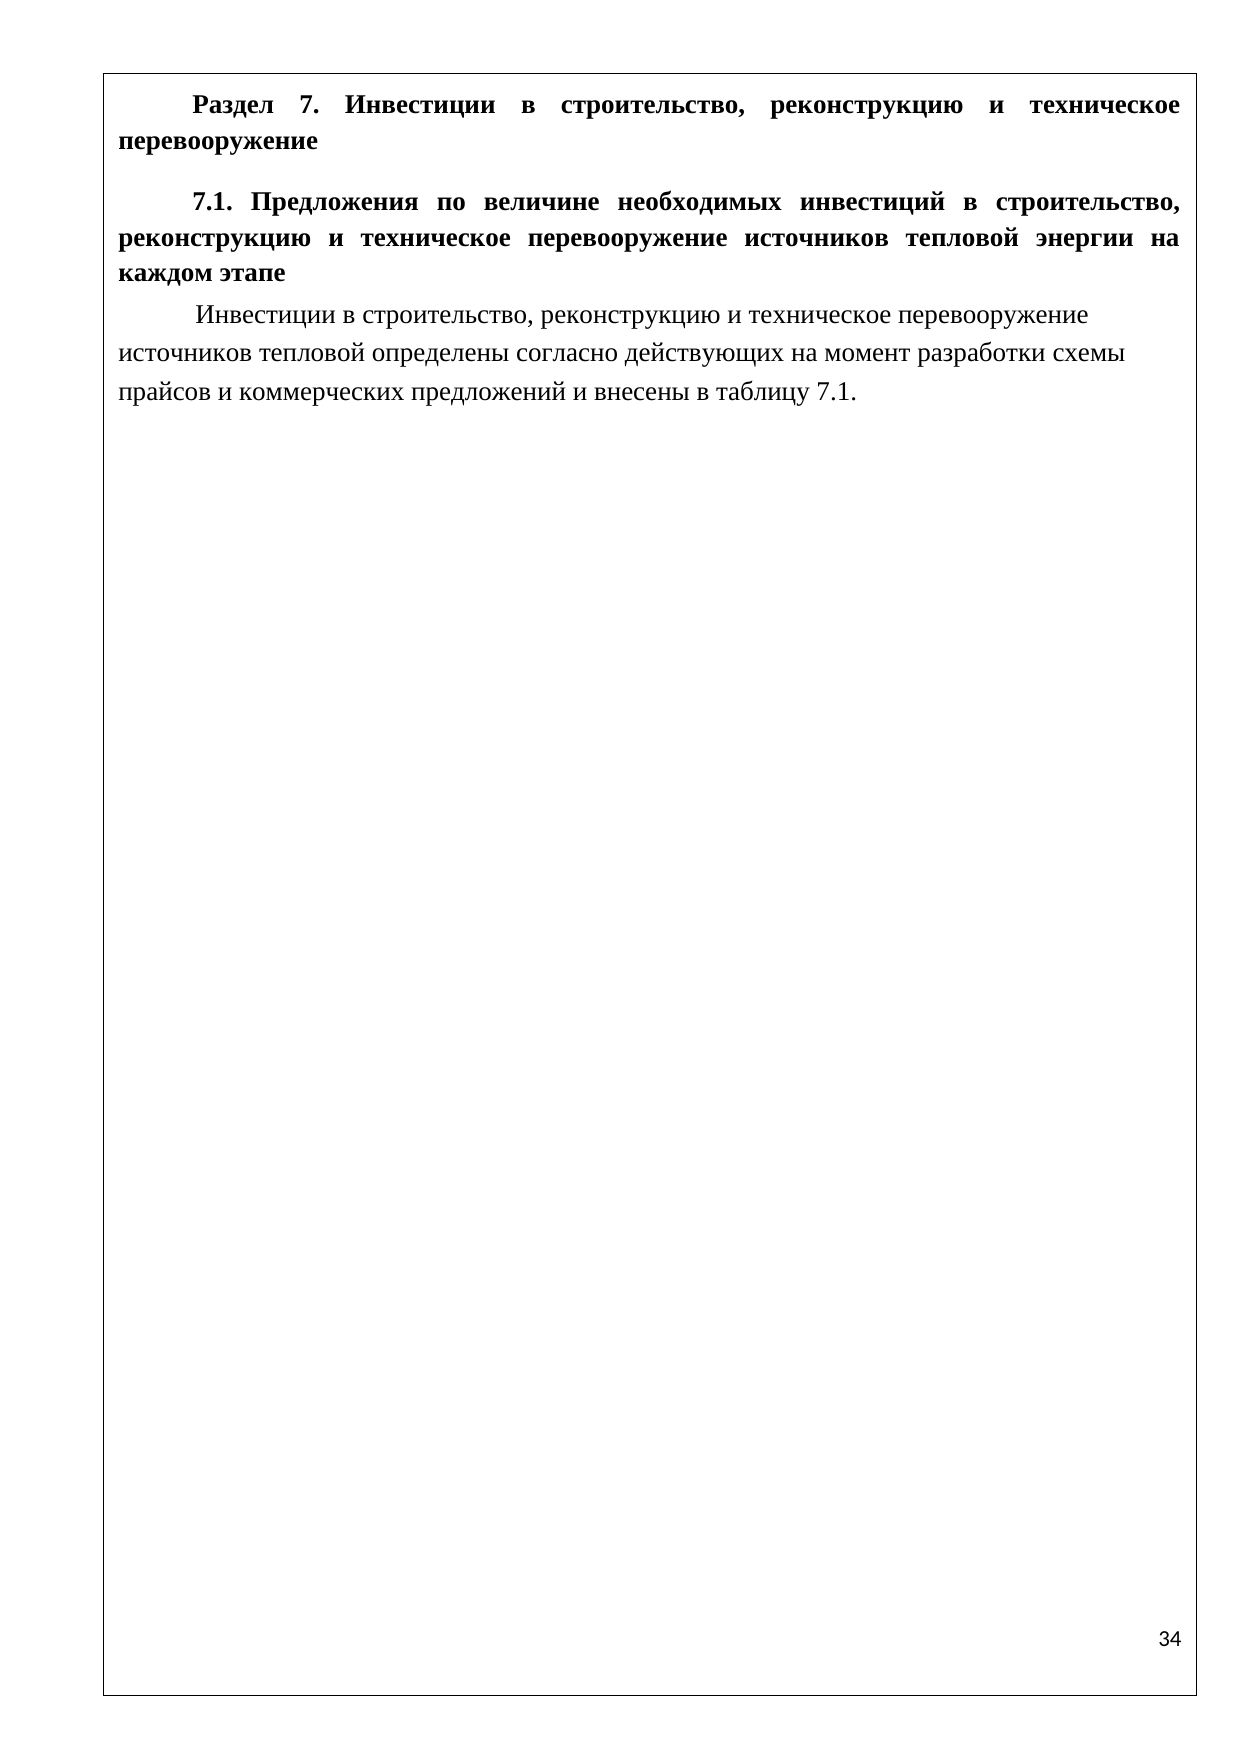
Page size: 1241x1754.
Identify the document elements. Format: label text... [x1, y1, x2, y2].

subtitle Раздел 7. Инвестиции в строительство, реконструкцию и техническое перевооружение [118, 89, 1181, 156]
subtitle 7.1. Предложения по величине необходимых инвестиций в строительство, реконструкцию и техническое перевооружение источников тепловой энергии на каждом этапе [118, 185, 1181, 288]
text Инвестиции в строительство, реконструкцию и техническое перевооружение источников тепловой определены согласно действующих на момент разработки схемы прайсов и коммерческих предложений и внесены в таблицу 7.1. [118, 292, 1181, 408]
